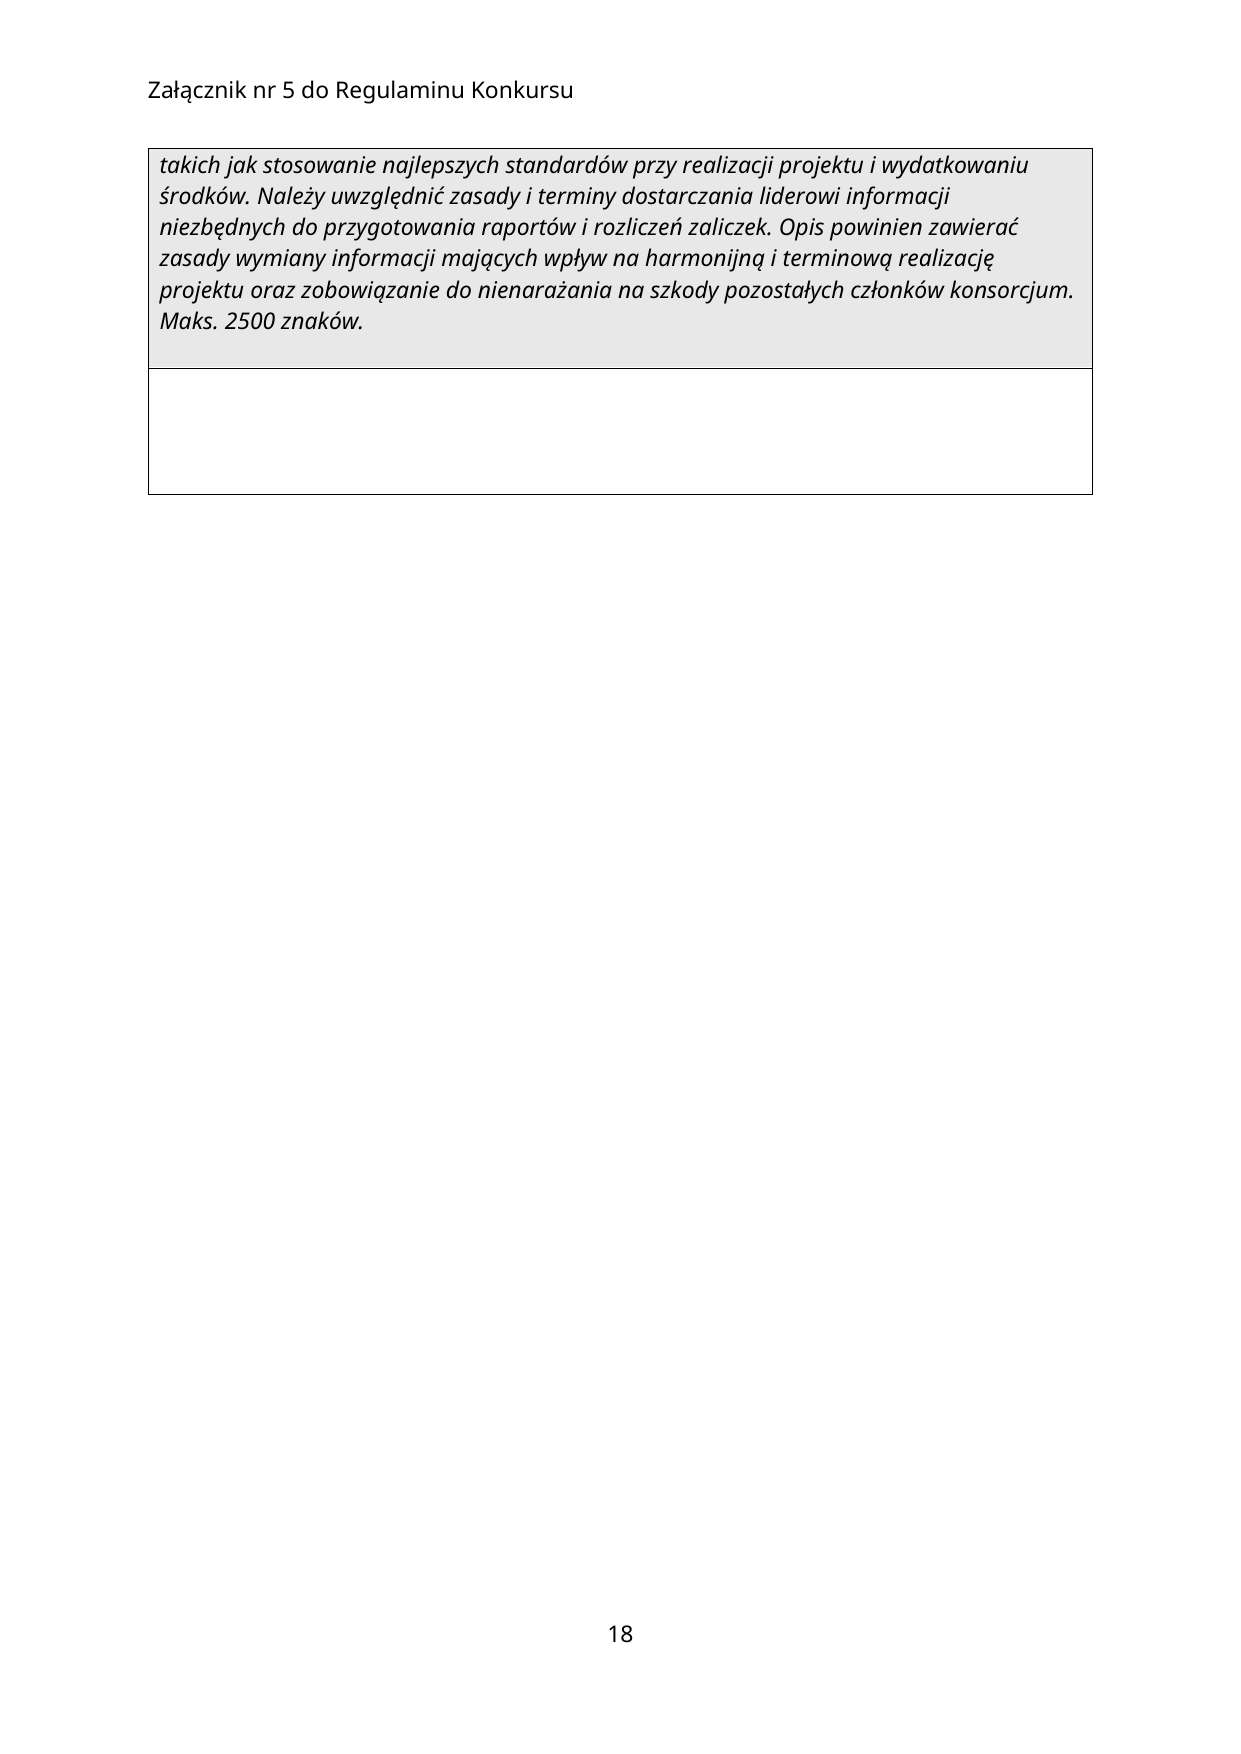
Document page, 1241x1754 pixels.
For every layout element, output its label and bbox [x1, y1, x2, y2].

table_cell [149, 369, 1092, 493]
table_header [149, 149, 1092, 367]
